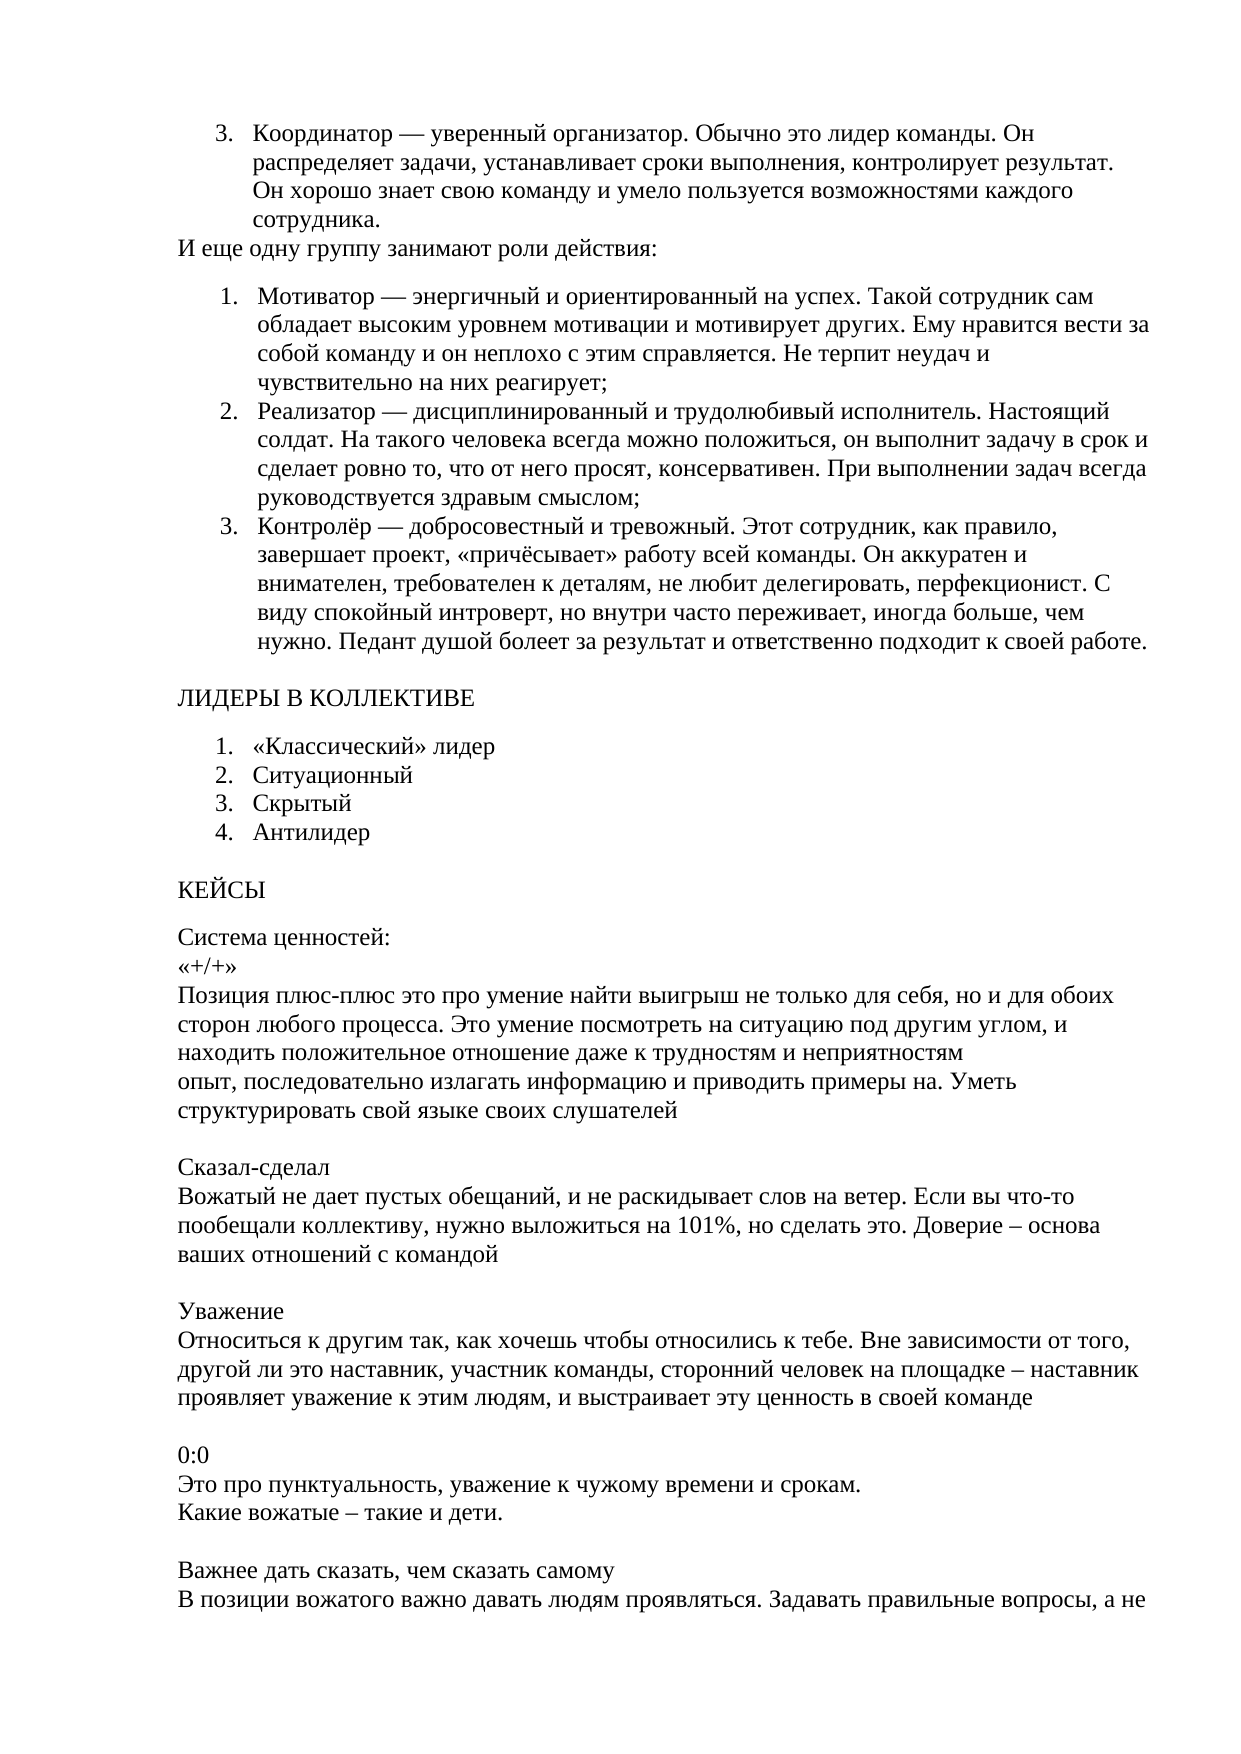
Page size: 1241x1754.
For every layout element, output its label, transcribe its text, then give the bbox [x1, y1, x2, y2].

list «Классический» лидер [215, 731, 1152, 760]
list Контролёр — добросовестный и тревожный. Этот сотрудник, как правило, завершает проект, «причёсывает» работу всей команды. Он аккуратен и внимателен, требователен к деталям, не любит делегировать, перфекционист. С виду спокойный интроверт, но внутри часто переживает, иногда больше, чем нужно. Педант душой болеет за результат и ответственно подходит к своей работе. [219, 511, 1152, 654]
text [177, 1555, 1152, 1612]
text КЕЙСЫ [177, 875, 1152, 903]
list Скрытый [215, 788, 1152, 817]
list Реализатор — дисциплинированный и трудолюбивый исполнитель. Настоящий солдат. На такого человека всегда можно положиться, он выполнит задачу в срок и сделает ровно то, что от него просят, консервативен. При выполнении задач всегда руководствуется здравым смыслом; [219, 396, 1152, 511]
list Мотиватор — энергичный и ориентированный на успех. Такой сотрудник сам обладает высоким уровнем мотивации и мотивирует других. Ему нравится вести за собой команду и он неплохо с этим справляется. Не терпит неудач и чувствительно на них реагирует; [219, 281, 1152, 396]
text Система ценностей: [177, 922, 1152, 951]
text ЛИДЕРЫ В КОЛЛЕКТИВЕ [177, 683, 1152, 712]
text Уважение Относиться к другим так, как хочешь чтобы относились к тебе. Вне зависимости от того, другой ли это наставник, участник команды, сторонний человек на площадке – наставник проявляет уважение к этим людям, и выстраивает эту ценность в своей команде [177, 1267, 1152, 1411]
text «+/+» [177, 951, 1152, 980]
text Позиция плюс-плюс это про умение найти выигрыш не только для себя, но и для обоих сторон любого процесса. Это умение посмотреть на ситуацию под другим углом, и находить положительное отношение даже к трудностям и неприятностям опыт, последовательно излагать информацию и приводить примеры на. Уметь структурировать свой языке своих слушателей [177, 980, 1152, 1124]
text Сказал-сделал Вожатый не дает пустых обещаний, и не раскидывает слов на ветер. Если вы что-то пообещали коллективу, нужно выложиться на 101%, но сделать это. Доверие – основа ваших отношений с командой [177, 1152, 1152, 1267]
text 0:0 Это про пунктуальность, уважение к чужому времени и срокам. [177, 1411, 1152, 1497]
text И еще одну группу занимают роли действия: [177, 233, 1152, 262]
list Координатор — уверенный организатор. Обычно это лидер команды. Он распределяет задачи, устанавливает сроки выполнения, контролирует результат. Он хорошо знает свою команду и умело пользуется возможностями каждого сотрудника. [215, 118, 1152, 233]
list Антилидер [215, 817, 1152, 846]
list Ситуационный [215, 760, 1152, 788]
text Какие вожатые – такие и дети. [177, 1497, 1152, 1526]
